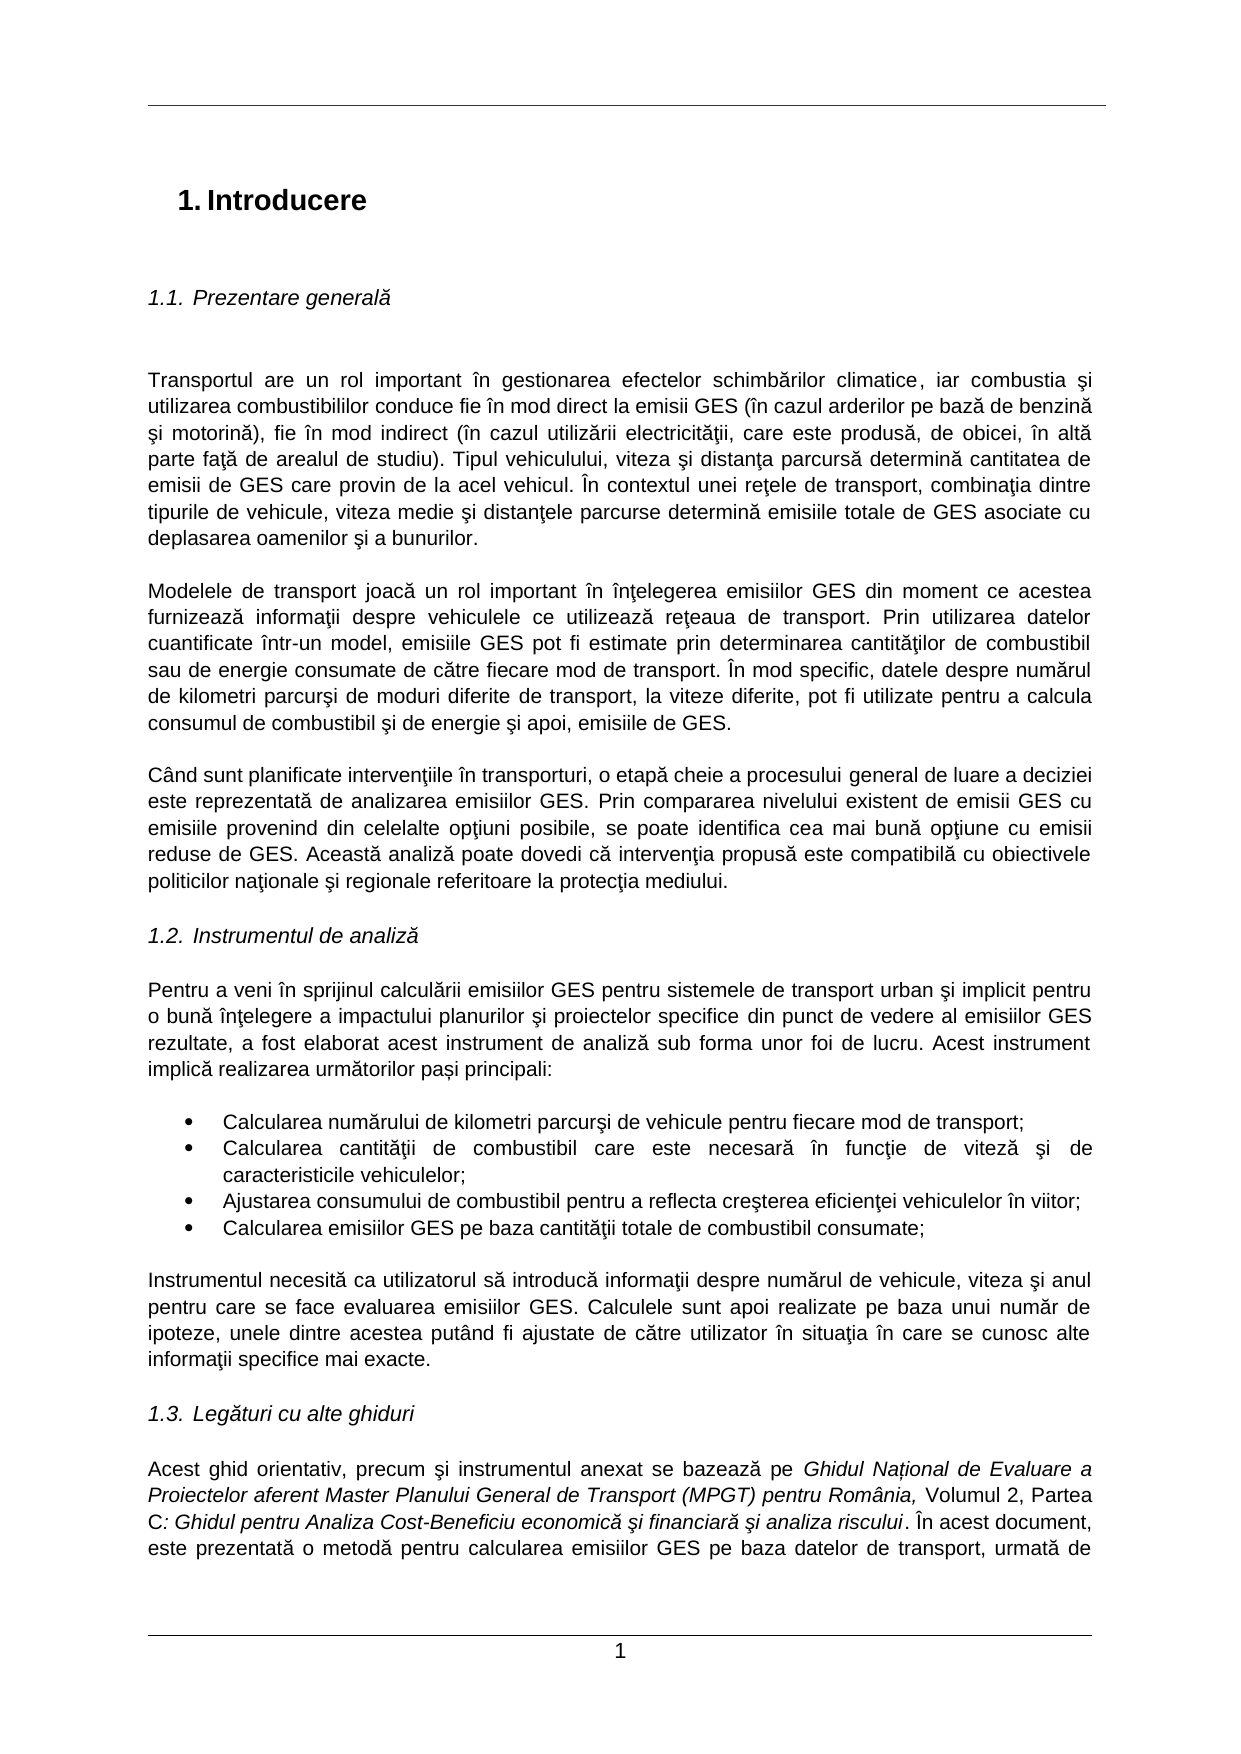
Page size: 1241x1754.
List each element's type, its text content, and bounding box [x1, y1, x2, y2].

text Legături cu alte ghiduri [148, 1401, 1092, 1427]
list Calcularea emisiilor GES pe baza cantităţii totale de combustibil consumate; [185, 1215, 1092, 1239]
text Introducere [177, 182, 1092, 216]
text Pentru a veni în sprijinul calculării emisiilor GES pentru sistemele de transport urban şi implicit pentru o bună înţelegere a impactului planurilor şi proiectelor specifice din punct de vedere al emisiilor GES rezultate, a fost elaborat acest instrument de analiză sub forma unor foi de lucru. Acest instrument implică realizarea următorilor pași principali: [148, 978, 1092, 1081]
text Transportul are un rol important în gestionarea efectelor schimbărilor climatice, iar combustia şi utilizarea combustibililor conduce fie în mod direct la emisii GES (în cazul arderilor pe bază de benzină şi motorină), fie în mod indirect (în cazul utilizării electricităţii, care este produsă, de obicei, în altă parte faţă de arealul de studiu). Tipul vehiculului, viteza şi distanţa parcursă determină cantitatea de emisii de GES care provin de la acel vehicul. În contextul unei reţele de transport, combinaţia dintre tipurile de vehicule, viteza medie şi distanţele parcurse determină emisiile totale de GES asociate cu deplasarea oamenilor şi a bunurilor. [148, 368, 1092, 550]
text Prezentare generală [148, 284, 1092, 310]
list Ajustarea consumului de combustibil pentru a reflecta creşterea eficienţei vehiculelor în viitor; [185, 1189, 1092, 1213]
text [148, 1457, 1092, 1560]
text Instrumentul de analiză [148, 922, 1092, 948]
text Instrumentul necesită ca utilizatorul să introducă informaţii despre numărul de vehicule, viteza şi anul pentru care se face evaluarea emisiilor GES. Calculele sunt apoi realizate pe baza unui număr de ipoteze, unele dintre acestea putând fi ajustate de către utilizator în situaţia în care se cunosc alte informaţii specifice mai exacte. [148, 1268, 1092, 1371]
text Modelele de transport joacă un rol important în înţelegerea emisiilor GES din moment ce acestea furnizează informaţii despre vehiculele ce utilizează reţeaua de transport. Prin utilizarea datelor cuantificate într-un model, emisiile GES pot fi estimate prin determinarea cantităţilor de combustibil sau de energie consumate de către fiecare mod de transport. În mod specific, datele despre numărul de kilometri parcurşi de moduri diferite de transport, la viteze diferite, pot fi utilizate pentru a calcula consumul de combustibil şi de energie şi apoi, emisiile de GES. [148, 578, 1092, 734]
list Calcularea numărului de kilometri parcurşi de vehicule pentru fiecare mod de transport; [185, 1110, 1092, 1134]
list Calcularea cantităţii de combustibil care este necesară în funcţie de viteză şi de caracteristicile vehiculelor; [185, 1136, 1092, 1187]
text Când sunt planificate intervenţiile în transporturi, o etapă cheie a procesului general de luare a deciziei este reprezentată de analizarea emisiilor GES. Prin compararea nivelului existent de emisii GES cu emisiile provenind din celelalte opţiuni posibile, se poate identifica cea mai bună opţiune cu emisii reduse de GES. Această analiză poate dovedi că intervenţia propusă este compatibilă cu obiectivele politicilor naţionale şi regionale referitoare la protecţia mediului. [148, 763, 1092, 892]
